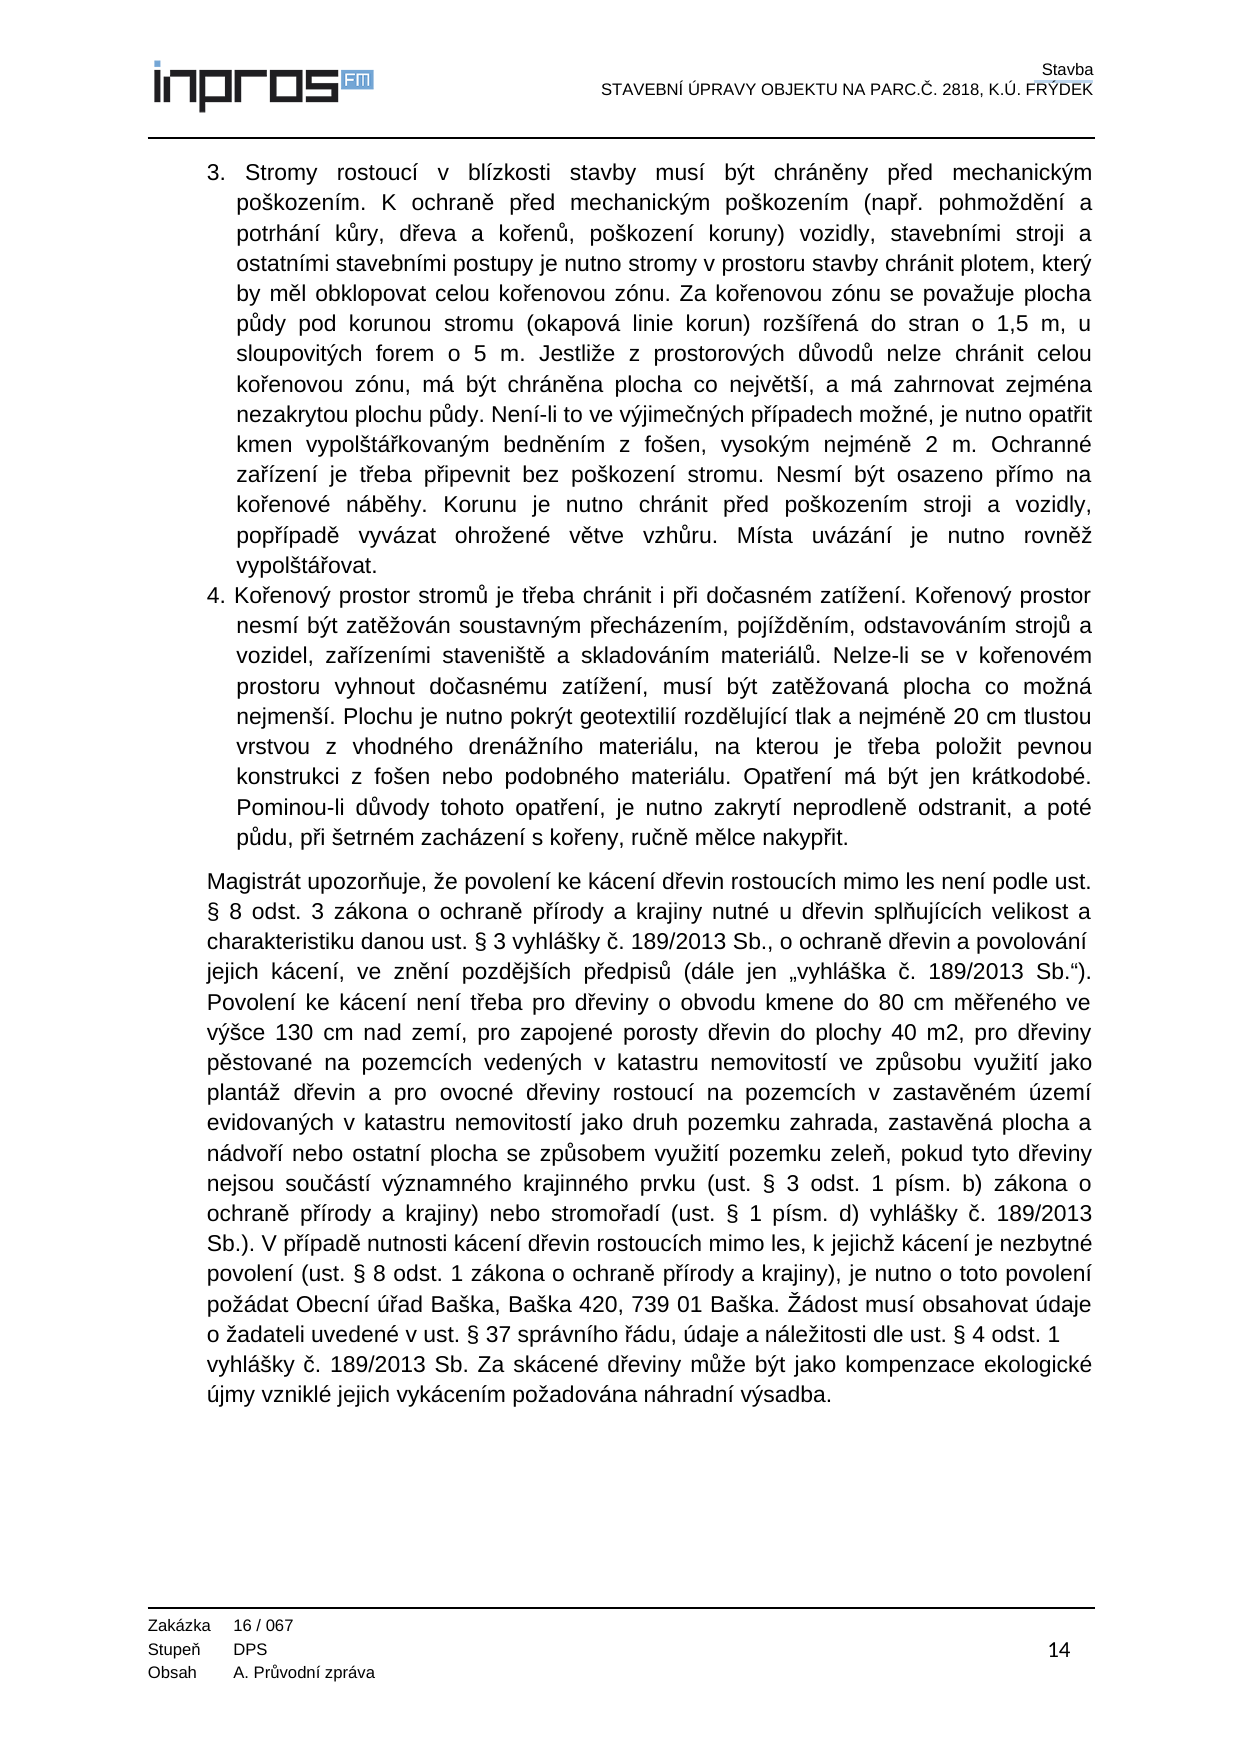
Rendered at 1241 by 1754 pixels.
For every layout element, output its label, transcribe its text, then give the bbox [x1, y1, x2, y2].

text 4. Kořenový prostor stromů je třeba chránit i při dočasném zatížení. Kořenový prostor nesmí být zatěžován soustavným přecházením, pojížděním, odstavováním strojů a vozidel, zařízeními staveniště a skladováním materiálů. Nelze-li se v kořenovém prostoru vyhnout dočasnému zatížení, musí být zatěžovaná plocha co možná nejmenší. Plochu je nutno pokrýt geotextilií rozdělující tlak a nejméně 20 cm tlustou vrstvou z vhodného drenážního materiálu, na kterou je třeba položit pevnou konstrukci z fošen nebo podobného materiálu. Opatření má být jen krátkodobé. Pominou-li důvody tohoto opatření, je nutno zakrytí neprodleně odstranit, a poté půdu, při šetrném zacházení s kořeny, ručně mělce nakypřit. [207, 582, 1093, 850]
picture [143, 58, 383, 114]
text Magistrát upozorňuje, že povolení ke kácení dřevin rostoucích mimo les není podle ust. § 8 odst. 3 zákona o ochraně přírody a krajiny nutné u dřevin splňujících velikost a charakteristiku danou ust. § 3 vyhlášky č. 189/2013 Sb., o ochraně dřevin a povolování [207, 868, 1093, 954]
text vyhlášky č. 189/2013 Sb. Za skácené dřeviny může být jako kompenzace ekologické újmy vzniklé jejich vykácením požadována náhradní výsadba. [207, 1351, 1093, 1407]
text jejich kácení, ve znění pozdějších předpisů (dále jen „vyhláška č. 189/2013 Sb.“). Povolení ke kácení není třeba pro dřeviny o obvodu kmene do 80 cm měřeného ve výšce 130 cm nad zemí, pro zapojené porosty dřevin do plochy 40 m2, pro dřeviny pěstované na pozemcích vedených v katastru nemovitostí ve způsobu využití jako plantáž dřevin a pro ovocné dřeviny rostoucí na pozemcích v zastavěném území evidovaných v katastru nemovitostí jako druh pozemku zahrada, zastavěná plocha a nádvoří nebo ostatní plocha se způsobem využití pozemku zeleň, pokud tyto dřeviny nejsou součástí významného krajinného prvku (ust. § 3 odst. 1 písm. b) zákona o ochraně přírody a krajiny) nebo stromořadí (ust. § 1 písm. d) vyhlášky č. 189/2013 Sb.). V případě nutnosti kácení dřevin rostoucích mimo les, k jejichž kácení je nezbytné povolení (ust. § 8 odst. 1 zákona o ochraně přírody a krajiny), je nutno o toto povolení požádat Obecní úřad Baška, Baška 420, 739 01 Baška. Žádost musí obsahovat údaje o žadateli uvedené v ust. § 37 správního řádu, údaje a náležitosti dle ust. § 4 odst. 1 [207, 958, 1093, 1347]
text 3. Stromy rostoucí v blízkosti stavby musí být chráněny před mechanickým poškozením. K ochraně před mechanickým poškozením (např. pohmoždění a potrhání kůry, dřeva a kořenů, poškození koruny) vozidly, stavebními stroji a ostatními stavebními postupy je nutno stromy v prostoru stavby chránit plotem, který by měl obklopovat celou kořenovou zónu. Za kořenovou zónu se považuje plocha půdy pod korunou stromu (okapová linie korun) rozšířená do stran o 1,5 m, u sloupovitých forem o 5 m. Jestliže z prostorových důvodů nelze chránit celou kořenovou zónu, má být chráněna plocha co největší, a má zahrnovat zejména nezakrytou plochu půdy. Není-li to ve výjimečných případech možné, je nutno opatřit kmen vypolštářkovaným bedněním z fošen, vysokým nejméně 2 m. Ochranné zařízení je třeba připevnit bez poškození stromu. Nesmí být osazeno přímo na kořenové náběhy. Korunu je nutno chránit před poškozením stroji a vozidly, popřípadě vyvázat ohrožené větve vzhůru. Místa uvázání je nutno rovněž vypolštářovat. [207, 159, 1093, 578]
